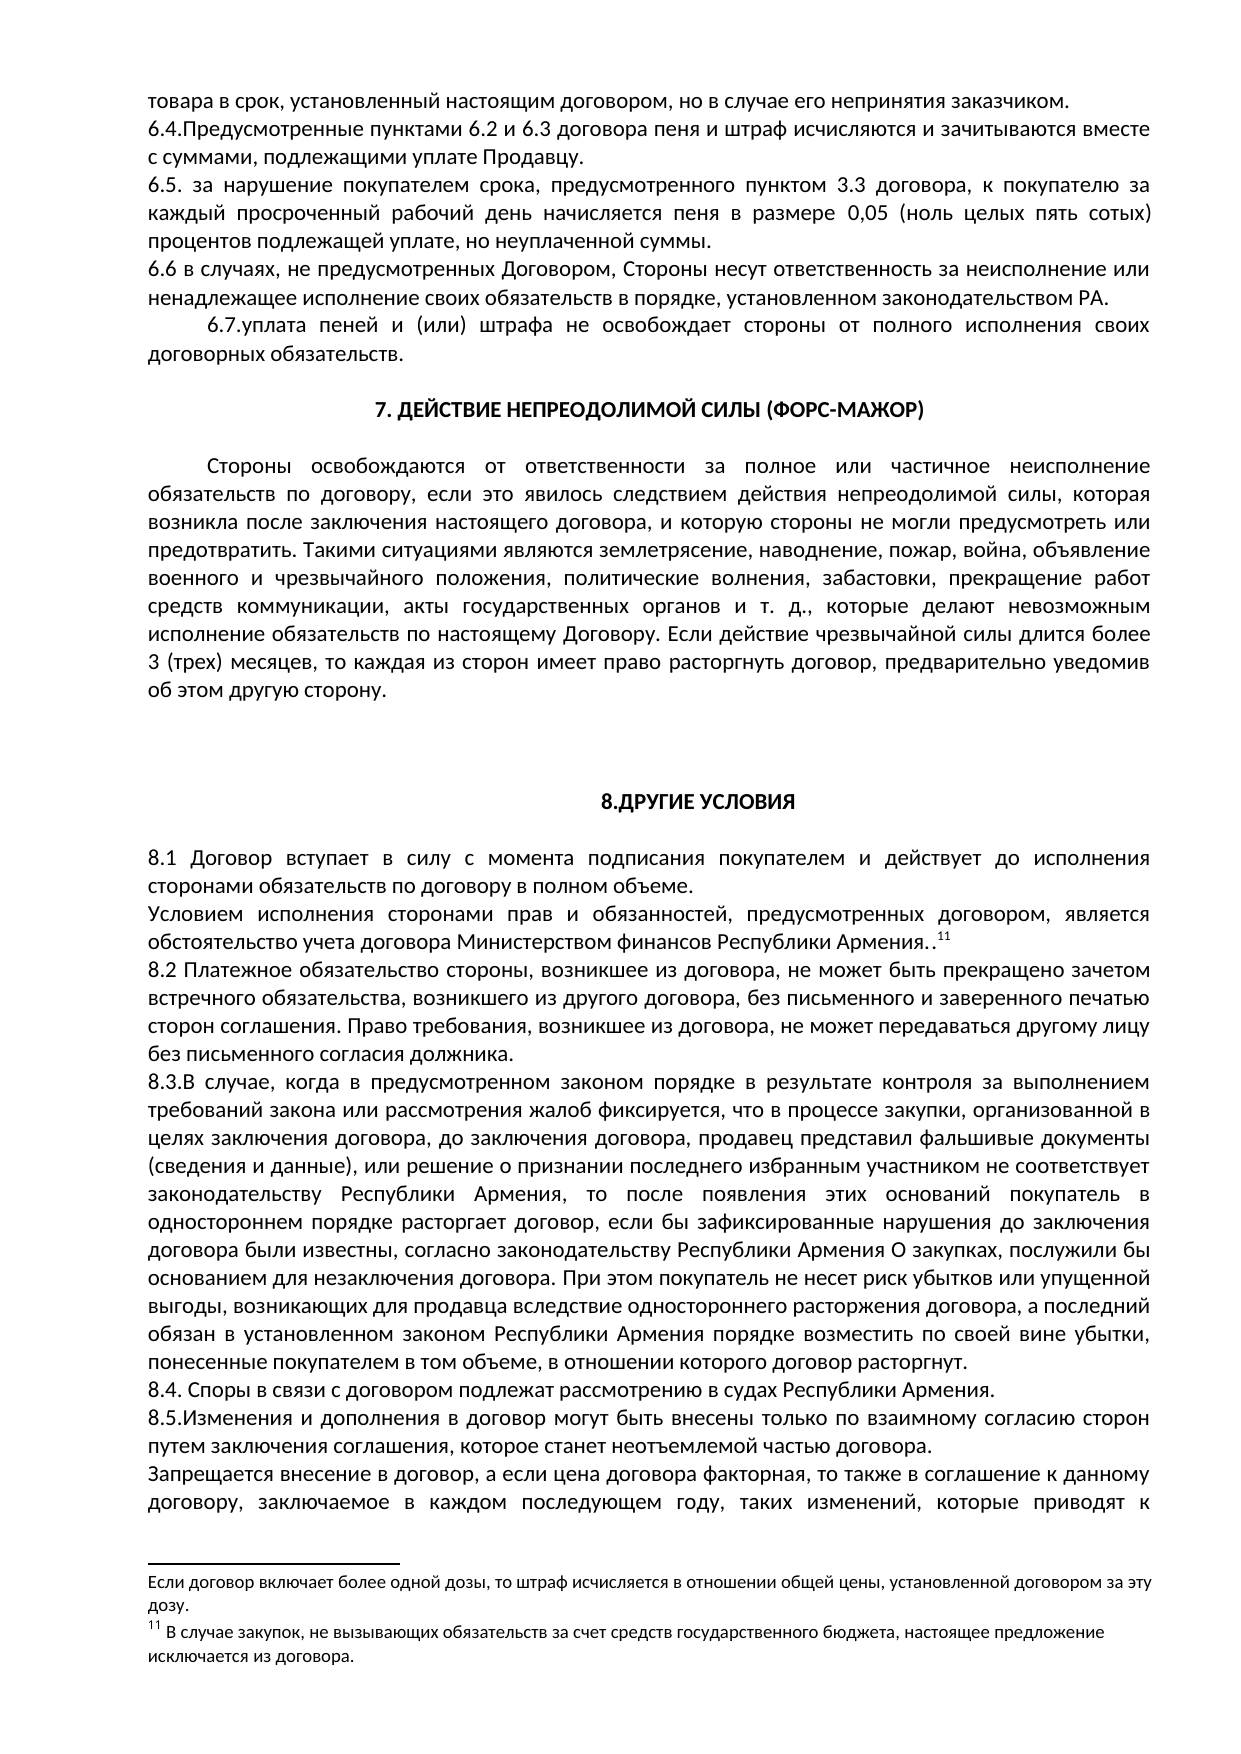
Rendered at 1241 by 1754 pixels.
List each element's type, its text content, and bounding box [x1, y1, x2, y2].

text 6.7.уплата пеней и (или) штрафа не освобождает стороны от полного исполнения своих договорных обязательств. [148, 311, 1152, 367]
list 6.6 в случаях, не предусмотренных Договором, Стороны несут ответственность за неисполнение или ненадлежащее исполнение своих обязательств в порядке, установленном законодательством РА. [148, 254, 1152, 311]
list 6.5. за нарушение покупателем срока, предусмотренного пунктом 3.3 договора, к покупателю за каждый просроченный рабочий день начисляется пеня в размере 0,05 (ноль целых пять сотых) процентов подлежащей уплате, но неуплаченной суммы. [148, 171, 1152, 254]
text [148, 1459, 1152, 1516]
text 8.4. Споры в связи с договором подлежат рассмотрению в судах Республики Армения. [148, 1375, 1152, 1403]
text 8.1 Договор вступает в силу с момента подписания покупателем и действует до исполнения сторонами обязательств по договору в полном объеме. [148, 843, 1152, 899]
text 7. ДЕЙСТВИЕ НЕПРЕОДОЛИМОЙ СИЛЫ (ФОРС-МАЖОР) [148, 395, 1152, 423]
text 8.2 Платежное обязательство стороны, возникшее из договора, не может быть прекращено зачетом встречного обязательства, возникшего из другого договора, без письменного и заверенного печатью сторон соглашения. Право требования, возникшее из договора, не может передаваться другому лицу без письменного согласия должника. [148, 955, 1152, 1067]
text 8.3.В случае, когда в предусмотренном законом порядке в результате контроля за выполнением требований закона или рассмотрения жалоб фиксируется, что в процессе закупки, организованной в целях заключения договора, до заключения договора, продавец представил фальшивые документы (сведения и данные), или решение о признании последнего избранным участником не соответствует законодательству Республики Армения, то после появления этих оснований покупатель в одностороннем порядке расторгает договор, если бы зафиксированные нарушения до заключения договора были известны, согласно законодательству Республики Армения О закупках, послужили бы основанием для незаключения договора. При этом покупатель не несет риск убытков или упущенной выгоды, возникающих для продавца вследствие одностороннего расторжения договора, а последний обязан в установленном законом Республики Армения порядке возместить по своей вине убытки, понесенные покупателем в том объеме, в отношении которого договор расторгнут. [148, 1067, 1152, 1375]
text 8.5.Изменения и дополнения в договор могут быть внесены только по взаимному согласию сторон путем заключения соглашения, которое станет неотъемлемой частью договора. [148, 1403, 1152, 1459]
text 6.4.Предусмотренные пунктами 6.2 и 6.3 договора пеня и штраф исчисляются и зачитываются вместе с суммами, подлежащими уплате Продавцу. [148, 114, 1152, 171]
text 8.ДРУГИЕ УСЛОВИЯ [244, 787, 1152, 815]
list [148, 86, 1152, 114]
text Условием исполнения сторонами прав и обязанностей, предусмотренных договором, является обстоятельство учета договора Министерством финансов Республики Армения.. [148, 899, 1152, 955]
text Стороны освобождаются от ответственности за полное или частичное неисполнение обязательств по договору, если это явилось следствием действия непреодолимой силы, которая возникла после заключения настоящего договора, и которую стороны не могли предусмотреть или предотвратить. Такими ситуациями являются землетрясение, наводнение, пожар, война, объявление военного и чрезвычайного положения, политические волнения, забастовки, прекращение работ средств коммуникации, акты государственных органов и т. д., которые делают невозможным исполнение обязательств по настоящему Договору. Если действие чрезвычайной силы длится более 3 (трех) месяцев, то каждая из сторон имеет право расторгнуть договор, предварительно уведомив об этом другую сторону. [148, 451, 1152, 703]
